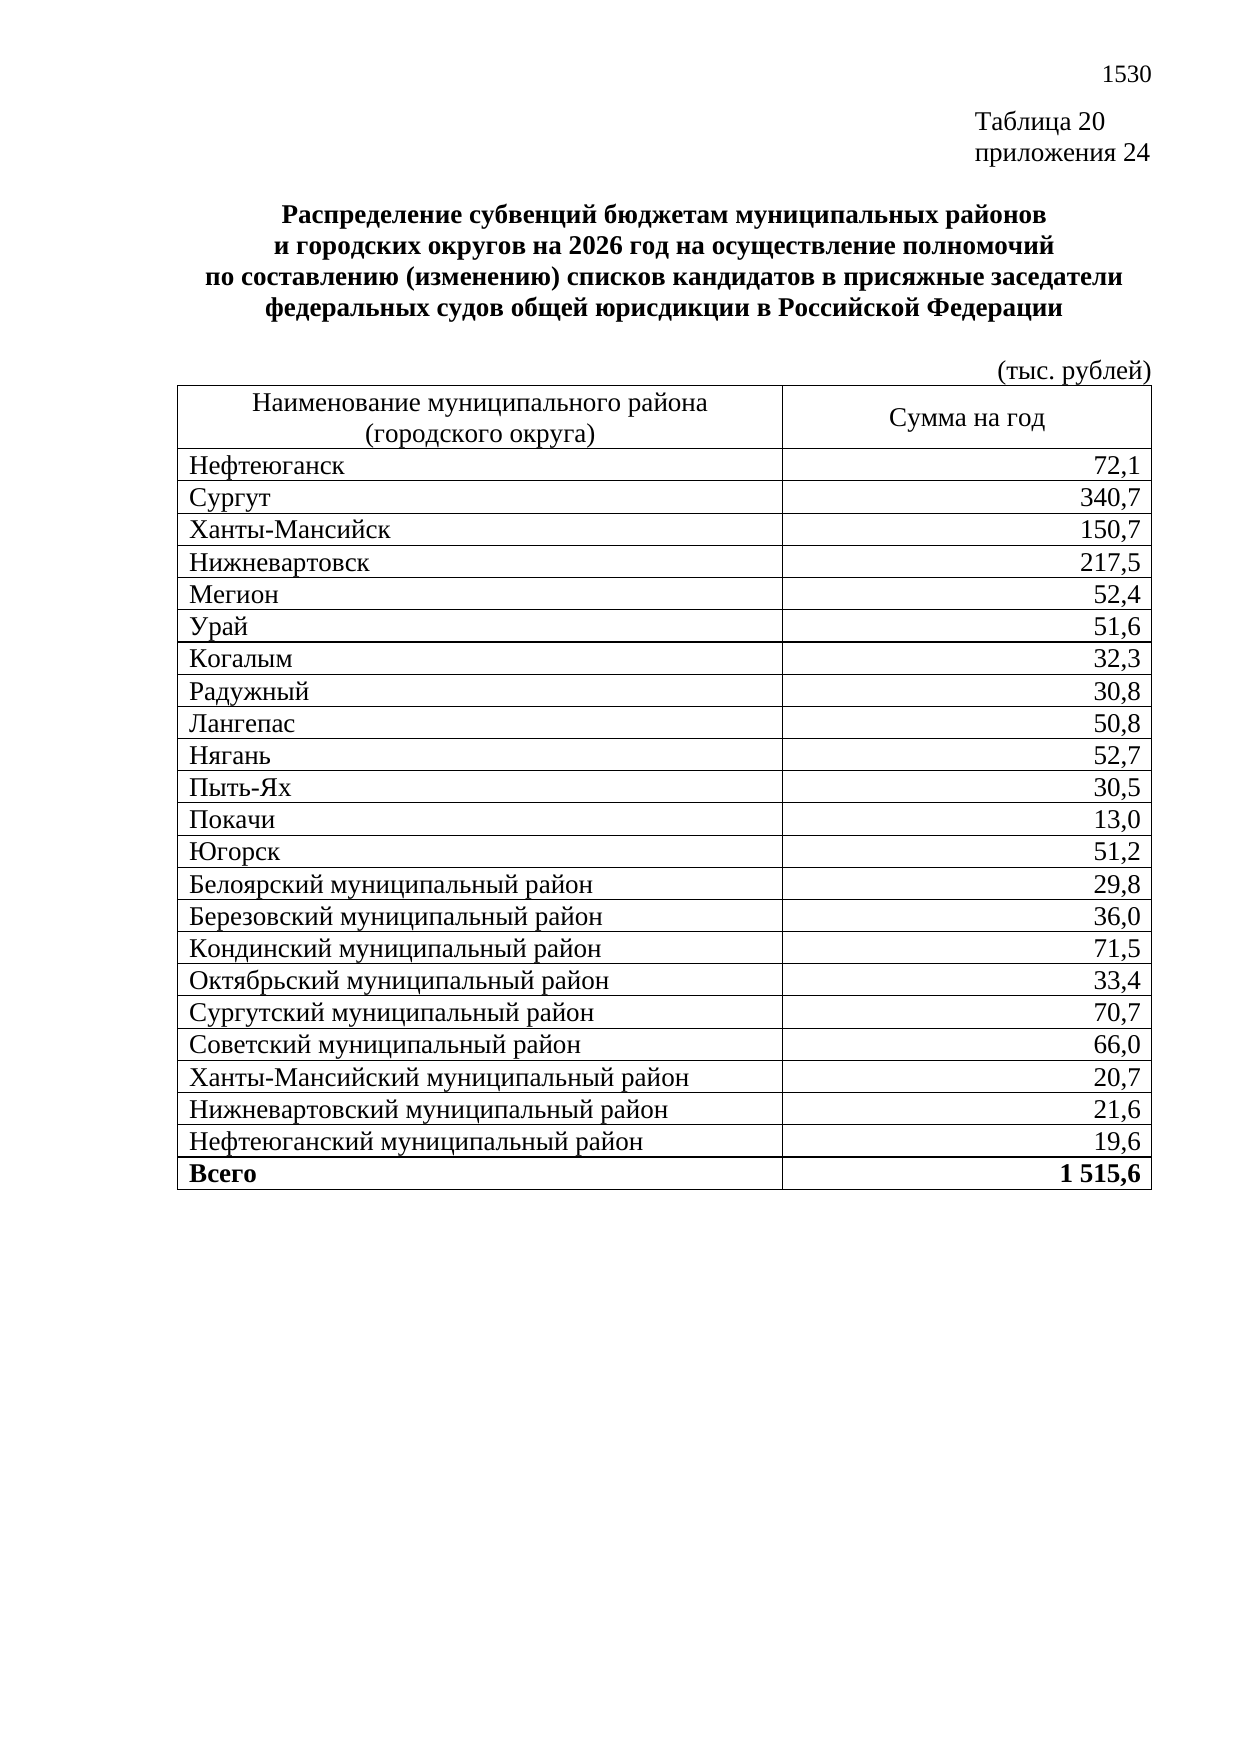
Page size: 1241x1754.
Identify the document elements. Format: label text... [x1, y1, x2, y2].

text приложения 24 [974, 136, 1152, 167]
table_cell Югорск [178, 836, 782, 867]
table_cell Нижневартовск [178, 546, 782, 577]
table_header Наименование муниципального района (городского округа) [178, 386, 782, 448]
table_cell 71,5 [783, 932, 1151, 963]
table_cell 340,7 [783, 481, 1151, 513]
table_cell 1 515,6 [783, 1158, 1151, 1188]
table_cell Нягань [178, 739, 782, 770]
table_cell Сургутский муниципальный район [178, 996, 782, 1028]
table_cell 52,7 [783, 739, 1151, 770]
table_cell Мегион [178, 578, 782, 609]
table_cell 32,3 [783, 643, 1151, 673]
table_cell Белоярский муниципальный район [178, 868, 782, 899]
table_cell 29,8 [783, 868, 1151, 899]
table_cell 150,7 [783, 514, 1151, 545]
table_cell Березовский муниципальный район [178, 900, 782, 931]
table_cell Ханты-Мансийск [178, 514, 782, 545]
table_cell Сургут [178, 481, 782, 513]
table_cell 51,6 [783, 610, 1151, 641]
table_cell Радужный [178, 675, 782, 706]
table_cell 50,8 [783, 707, 1151, 738]
table_cell 217,5 [783, 546, 1151, 577]
table_cell 21,6 [783, 1093, 1151, 1124]
table_cell Нефтеюганский муниципальный район [178, 1125, 782, 1156]
table_cell Нижневартовский муниципальный район [178, 1093, 782, 1124]
table_cell 36,0 [783, 900, 1151, 931]
table_cell Покачи [178, 803, 782, 834]
table_cell 66,0 [783, 1029, 1151, 1060]
table_header Сумма на год [783, 386, 1151, 448]
table_cell 70,7 [783, 996, 1151, 1028]
table_cell Ханты-Мансийский муниципальный район [178, 1061, 782, 1092]
text (тыс. рублей) [177, 354, 1152, 385]
table_cell 52,4 [783, 578, 1151, 609]
table_cell 13,0 [783, 803, 1151, 834]
table_cell 51,2 [783, 836, 1151, 867]
table_cell Когалым [178, 643, 782, 673]
table_cell Пыть-Ях [178, 771, 782, 802]
table_cell 33,4 [783, 964, 1151, 995]
table_cell Октябрьский муниципальный район [178, 964, 782, 995]
text по составлению (изменению) списков кандидатов в присяжные заседатели федеральных судов общей юрисдикции в Российской Федерации [177, 260, 1152, 323]
table_cell Советский муниципальный район [178, 1029, 782, 1060]
text и городских округов на 2026 год на осуществление полномочий [177, 229, 1152, 260]
table_cell Кондинский муниципальный район [178, 932, 782, 963]
table_cell Нефтеюганск [178, 449, 782, 480]
table_cell 72,1 [783, 449, 1151, 480]
table_cell Урай [178, 610, 782, 641]
table_cell 30,8 [783, 675, 1151, 706]
table_cell 19,6 [783, 1125, 1151, 1156]
table_cell 30,5 [783, 771, 1151, 802]
text Таблица 20 [974, 104, 1152, 136]
table_cell Всего [178, 1158, 782, 1188]
text Распределение субвенций бюджетам муниципальных районов [177, 198, 1152, 229]
table_cell 20,7 [783, 1061, 1151, 1092]
table_cell Лангепас [178, 707, 782, 738]
